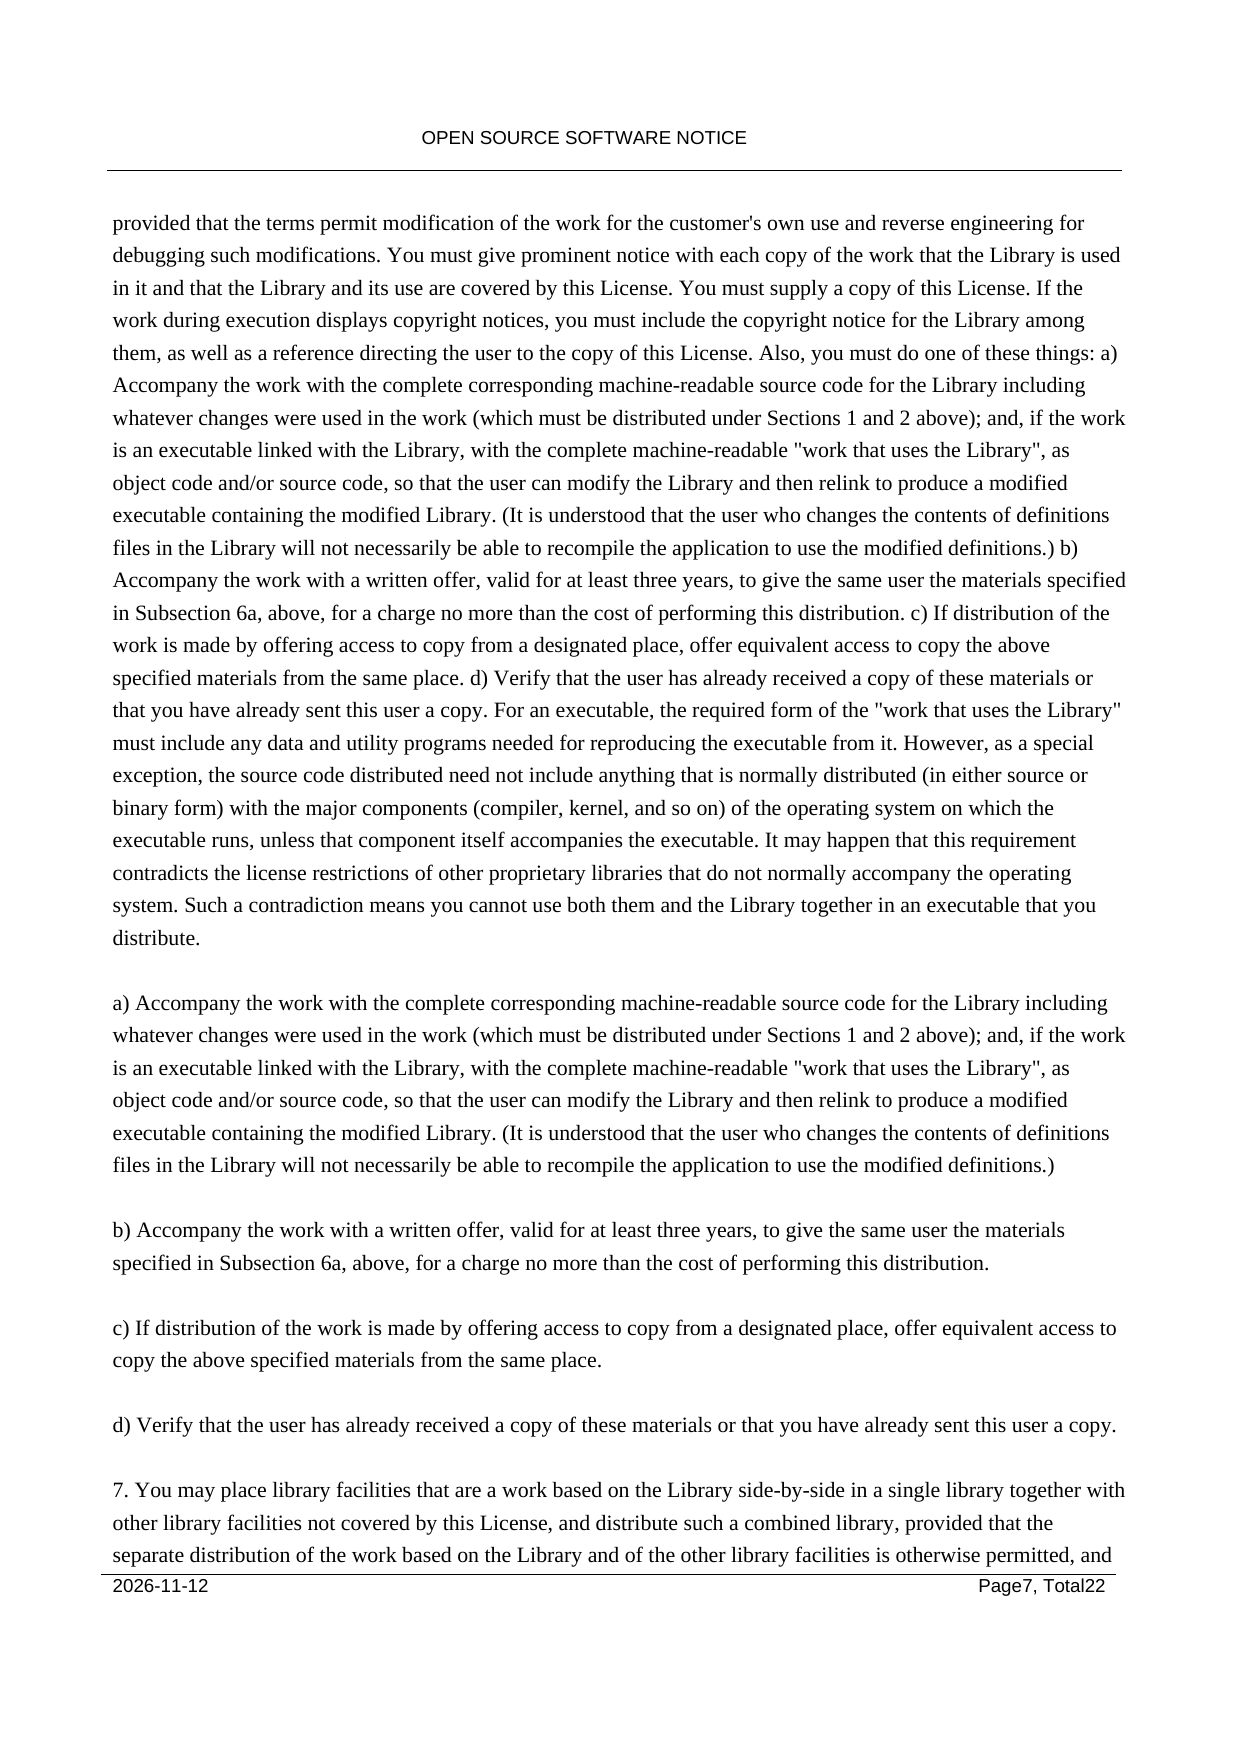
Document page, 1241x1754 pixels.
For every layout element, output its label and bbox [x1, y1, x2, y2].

text [112, 206, 1128, 1571]
